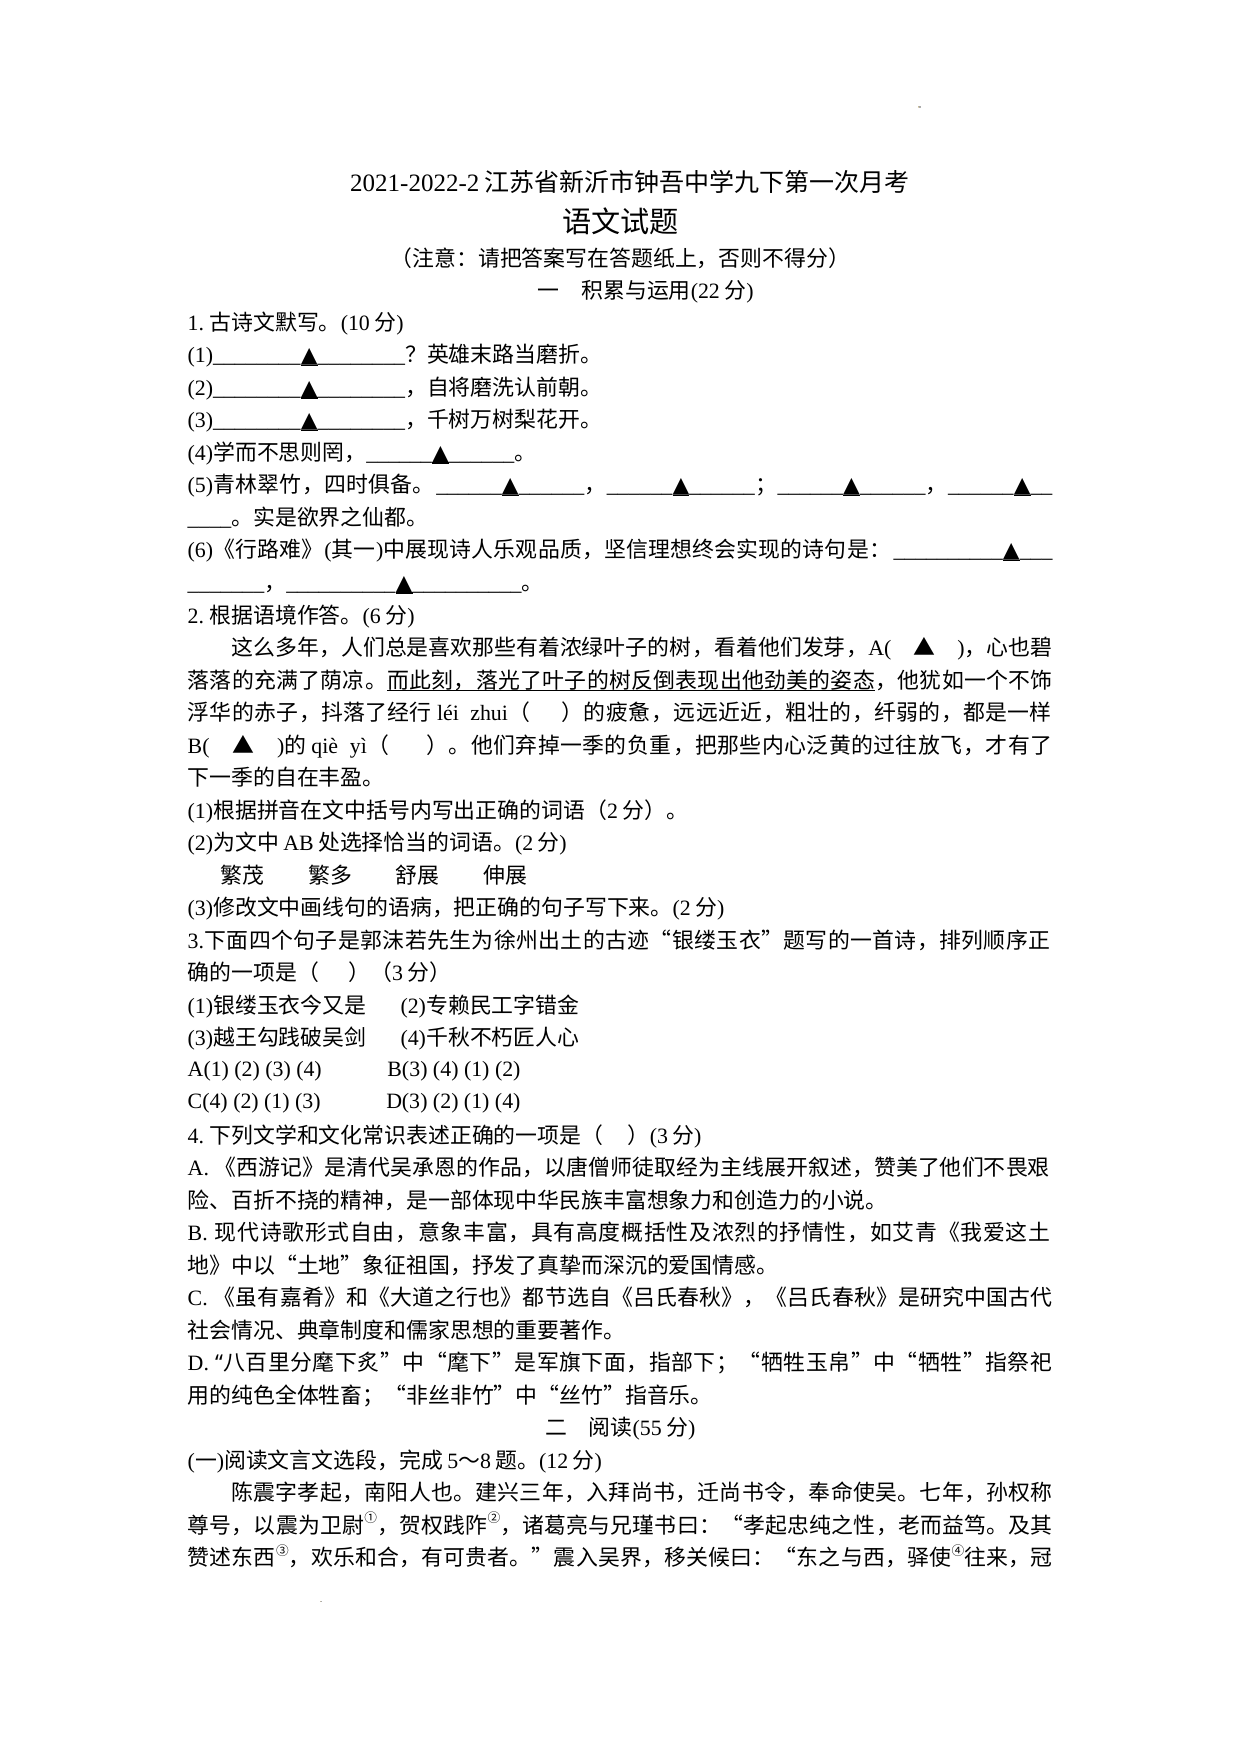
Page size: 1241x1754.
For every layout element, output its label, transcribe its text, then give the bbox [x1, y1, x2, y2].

text (1)根据拼音在文中括号内写出正确的词语（2分）。 [187, 792, 1053, 825]
text (2)为文中AB处选择恰当的词语。(2分) [187, 825, 1053, 857]
text (5)青林翠竹，四时俱备。______▲______，______▲______；______▲______，______▲______。实是欲界之仙都。 [187, 467, 1053, 532]
text 语文试题 [187, 198, 1053, 241]
text (4)学而不思则罔，______▲______。 [187, 435, 1053, 467]
text A(1) (2) (3) (4) B(3) (4) (1) (2) [187, 1052, 1053, 1085]
text (一)阅读文言文选段，完成5～8题。(12分) [187, 1442, 1053, 1475]
text (3)越王勾践破吴剑 (4)千秋不朽匠人心 [187, 1020, 1053, 1052]
text (2)________▲________，自将磨洗认前朝。 [187, 370, 1053, 402]
text (3)________▲________，千树万树梨花开。 [187, 402, 1053, 435]
text (1)________▲________？英雄末路当磨折。 [187, 337, 1053, 370]
text B. 现代诗歌形式自由，意象丰富，具有高度概括性及浓烈的抒情性，如艾青《我爱这土地》中以“土地”象征祖国，抒发了真挚而深沉的爱国情感。 [187, 1215, 1053, 1280]
text 2. 根据语境作答。(6分) [187, 597, 1053, 630]
text 二 阅读(55分) [187, 1410, 1053, 1442]
text C. 《虽有嘉肴》和《大道之行也》都节选自《吕氏春秋》，《吕氏春秋》是研究中国古代社会情况、典章制度和儒家思想的重要著作。 [187, 1280, 1053, 1345]
text 一 积累与运用(22分) [187, 272, 1053, 305]
text A. 《西游记》是清代吴承恩的作品，以唐僧师徒取经为主线展开叙述，赞美了他们不畏艰险、百折不挠的精神，是一部体现中华民族丰富想象力和创造力的小说。 [187, 1150, 1053, 1215]
text （注意：请把答案写在答题纸上，否则不得分） [187, 241, 1053, 272]
text 1. 古诗文默写。(10分) [187, 305, 1053, 337]
text (6)《行路难》(其一)中展现诗人乐观品质，坚信理想终会实现的诗句是：__________▲__________，__________▲__________。 [187, 532, 1053, 597]
text (1)银缕玉衣今又是 (2)专赖民工字错金 [187, 987, 1053, 1020]
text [187, 1475, 1053, 1572]
text (3)修改文中画线句的语病，把正确的句子写下来。(2分) [187, 890, 1053, 922]
text C(4) (2) (1) (3) D(3) (2) (1) (4) [187, 1085, 1053, 1117]
text 2021-2022-2江苏省新沂市钟吾中学九下第一次月考 [187, 162, 1053, 198]
text 繁茂 繁多 舒展 伸展 [187, 857, 1053, 890]
text 这么多年，人们总是喜欢那些有着浓绿叶子的树，看着他们发芽，A( ▲ )，心也碧落落的充满了荫凉。而此刻，落光了叶子的树反倒表现出他劲美的姿态，他犹如一个不饰浮华的赤子，抖落了经行léi zhui（ ）的疲惫，远远近近，粗壮的，纤弱的，都是一样B( ▲ )的qiè yì（ ）。他们弃掉一季的负重，把那些内心泛黄的过往放飞，才有了下一季的自在丰盈。 [187, 630, 1053, 792]
text 3.下面四个句子是郭沫若先生为徐州出土的古迹“银缕玉衣”题写的一首诗，排列顺序正确的一项是（ ）（3分） [187, 922, 1053, 987]
text D. “八百里分麾下炙”中“麾下”是军旗下面，指部下；“牺牲玉帛”中“牺牲”指祭祀用的纯色全体牲畜；“非丝非竹”中“丝竹”指音乐。 [187, 1345, 1053, 1410]
text 4. 下列文学和文化常识表述正确的一项是（ ）(3分) [187, 1117, 1053, 1150]
